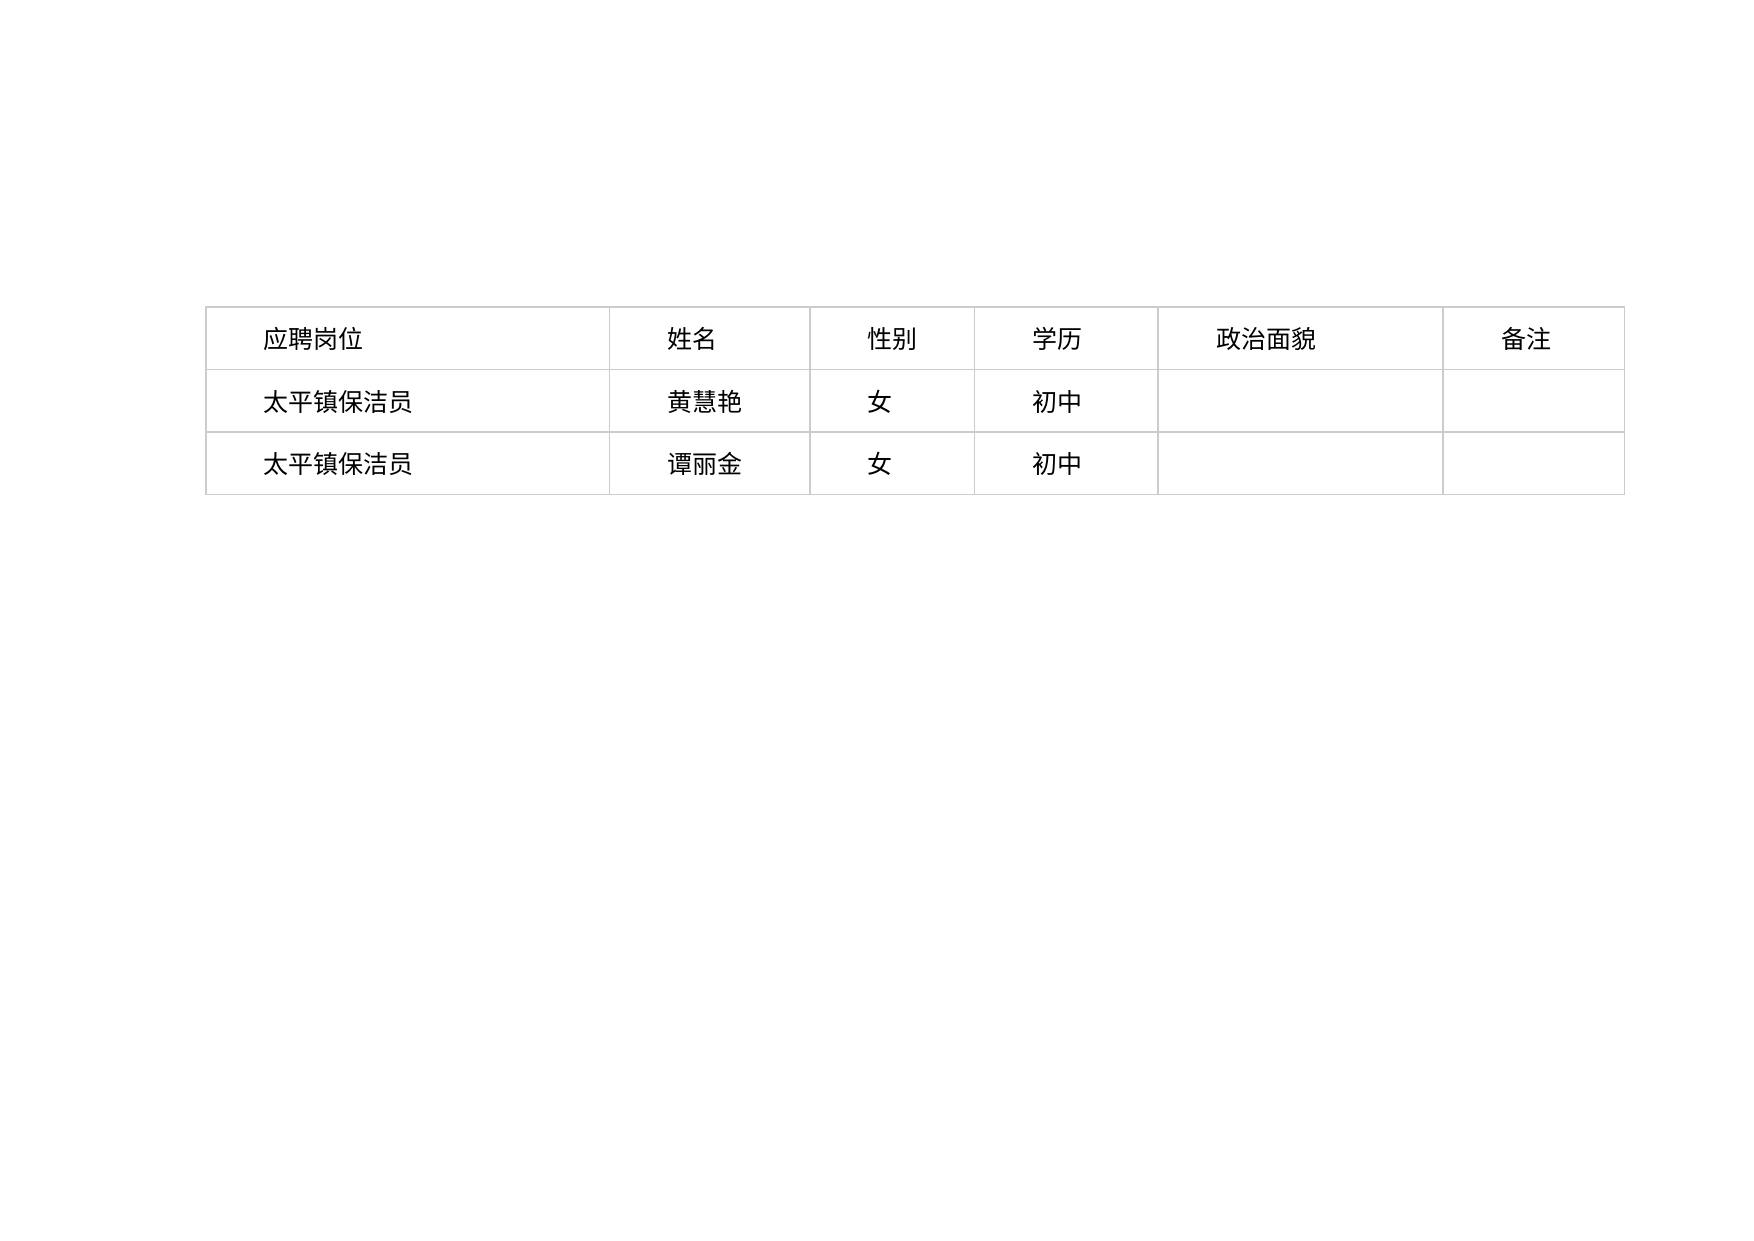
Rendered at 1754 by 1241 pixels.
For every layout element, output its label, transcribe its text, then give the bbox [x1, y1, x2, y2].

table_cell [1444, 370, 1624, 431]
table_header 学历 [975, 308, 1157, 368]
table_cell 太平镇保洁员 [207, 433, 609, 493]
table_cell 初中 [975, 433, 1157, 493]
table_cell [1159, 370, 1442, 431]
table_cell 谭丽金 [610, 433, 809, 493]
table_header 备注 [1444, 308, 1624, 368]
table_cell [1159, 433, 1442, 493]
table_cell 太平镇保洁员 [207, 370, 609, 431]
table_cell 女 [811, 433, 974, 493]
table_header 政治面貌 [1159, 308, 1442, 368]
table_header 应聘岗位 [207, 308, 609, 368]
table_cell 女 [811, 370, 974, 431]
table_cell 初中 [975, 370, 1157, 431]
table_cell [1444, 433, 1624, 493]
table_cell 黄慧艳 [610, 370, 809, 431]
table_header 姓名 [610, 308, 809, 368]
table_header 性别 [811, 308, 974, 368]
